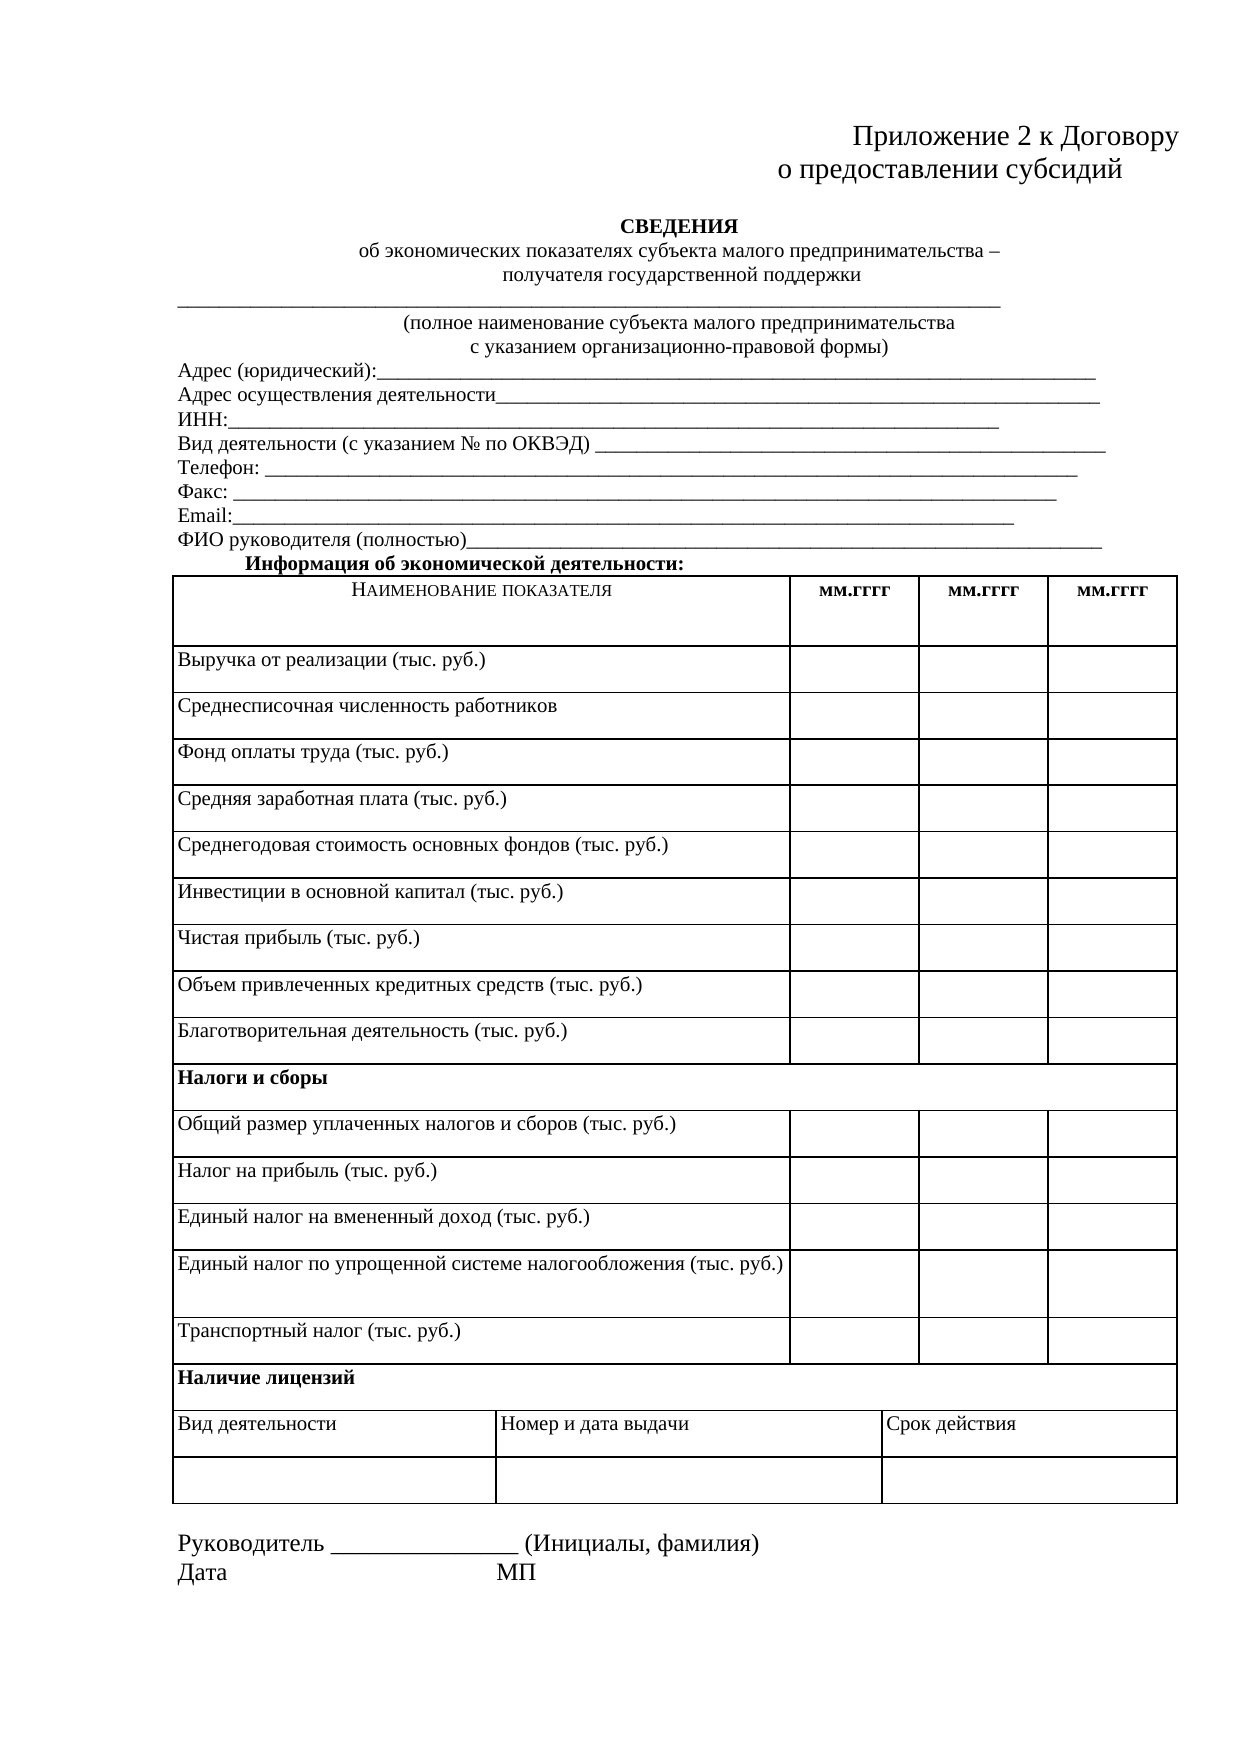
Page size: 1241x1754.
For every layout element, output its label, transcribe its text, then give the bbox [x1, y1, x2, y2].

text Приложение 2 к Договору о предоставлении субсидий [777, 118, 1181, 185]
table_cell [920, 647, 1047, 691]
table_cell [920, 832, 1047, 877]
table_cell Среднесписочная численность работников [174, 693, 789, 738]
table_cell [791, 925, 918, 970]
table_cell [920, 879, 1047, 924]
table_cell Объем привлеченных кредитных средств (тыс. руб.) [174, 972, 789, 1017]
table_header мм.гггг [791, 577, 918, 645]
table_cell [1049, 1018, 1176, 1063]
table_cell [791, 1318, 918, 1363]
table_cell [791, 972, 918, 1017]
text с указанием организационно-правовой формы) [177, 334, 1181, 358]
table_cell [791, 1158, 918, 1202]
table_cell [1049, 693, 1176, 738]
table_cell [920, 1204, 1047, 1249]
table_cell [791, 832, 918, 877]
table_cell [920, 1251, 1047, 1317]
table_cell [1049, 1251, 1176, 1317]
table_cell Наличие лицензий [174, 1365, 1176, 1410]
table_cell [1049, 1318, 1176, 1363]
table_cell Налог на прибыль (тыс. руб.) [174, 1158, 789, 1202]
table_cell Единый налог по упрощенной системе налогообложения (тыс. руб.) [174, 1251, 789, 1317]
table_cell [791, 740, 918, 784]
text СВЕДЕНИЯ [177, 214, 1181, 238]
text Адрес осуществления деятельности__________________________________________________________ [177, 382, 1181, 406]
table_header Наименование показателя [174, 577, 789, 645]
table_cell [1049, 1158, 1176, 1202]
table_cell [920, 925, 1047, 970]
text получателя государственной поддержки [177, 262, 1181, 286]
text Вид деятельности (с указанием № по ОКВЭД) _________________________________________________ [177, 431, 1181, 454]
table_cell [920, 1158, 1047, 1202]
table_cell [883, 1458, 1176, 1503]
text Телефон: ______________________________________________________________________________ [177, 454, 1181, 479]
table_cell [791, 1204, 918, 1249]
text (полное наименование субъекта малого предпринимательства [177, 310, 1181, 334]
table_cell [791, 879, 918, 924]
text Адрес (юридический):_____________________________________________________________________ [177, 358, 1181, 382]
table_cell [1049, 740, 1176, 784]
table_cell [791, 786, 918, 831]
table_cell [791, 647, 918, 691]
table_cell [1049, 1111, 1176, 1156]
text Руководитель _______________ (Инициалы, фамилия) [177, 1528, 1181, 1557]
table_header мм.гггг [920, 577, 1047, 645]
table_cell Инвестиции в основной капитал (тыс. руб.) [174, 879, 789, 924]
table_cell [920, 1018, 1047, 1063]
table_cell [791, 1251, 918, 1317]
table_cell Вид деятельности [174, 1411, 495, 1456]
table_cell Выручка от реализации (тыс. руб.) [174, 647, 789, 691]
text Дата МП [177, 1557, 1181, 1586]
table_cell Среднегодовая стоимость основных фондов (тыс. руб.) [174, 832, 789, 877]
table_cell [497, 1458, 881, 1503]
text Информация об экономической деятельности: [177, 551, 1181, 575]
table_cell Благотворительная деятельность (тыс. руб.) [174, 1018, 789, 1063]
text об экономических показателях субъекта малого предпринимательства – [177, 238, 1181, 262]
text ФИО руководителя (полностью)_____________________________________________________________ [177, 527, 1181, 551]
table_cell [174, 1458, 495, 1503]
table_cell [791, 693, 918, 738]
text Еmail:___________________________________________________________________________ [177, 503, 1181, 527]
table_cell [920, 740, 1047, 784]
table_cell [920, 693, 1047, 738]
table_cell [1049, 972, 1176, 1017]
table_cell [920, 1111, 1047, 1156]
table_cell [791, 1111, 918, 1156]
table_cell [1049, 786, 1176, 831]
table_cell [1049, 879, 1176, 924]
table_cell Средняя заработная плата (тыс. руб.) [174, 786, 789, 831]
table_cell Транспортный налог (тыс. руб.) [174, 1318, 789, 1363]
table_cell [920, 1318, 1047, 1363]
table_cell [791, 1018, 918, 1063]
table_cell [1049, 832, 1176, 877]
table_cell [920, 972, 1047, 1017]
text _______________________________________________________________________________ [177, 286, 1181, 310]
table_cell [1049, 1204, 1176, 1249]
text ИНН:__________________________________________________________________________ [177, 406, 1181, 431]
table_cell Срок действия [883, 1411, 1176, 1456]
table_cell Единый налог на вмененный доход (тыс. руб.) [174, 1204, 789, 1249]
table_cell [1049, 925, 1176, 970]
table_cell [1049, 647, 1176, 691]
table_cell [920, 786, 1047, 831]
table_cell Фонд оплаты труда (тыс. руб.) [174, 740, 789, 784]
text Факс: _______________________________________________________________________________ [177, 479, 1181, 503]
table_cell Общий размер уплаченных налогов и сборов (тыс. руб.) [174, 1111, 789, 1156]
table_header мм.гггг [1049, 577, 1176, 645]
table_cell Чистая прибыль (тыс. руб.) [174, 925, 789, 970]
table_cell Налоги и сборы [174, 1065, 1176, 1109]
table_cell Номер и дата выдачи [497, 1411, 881, 1456]
